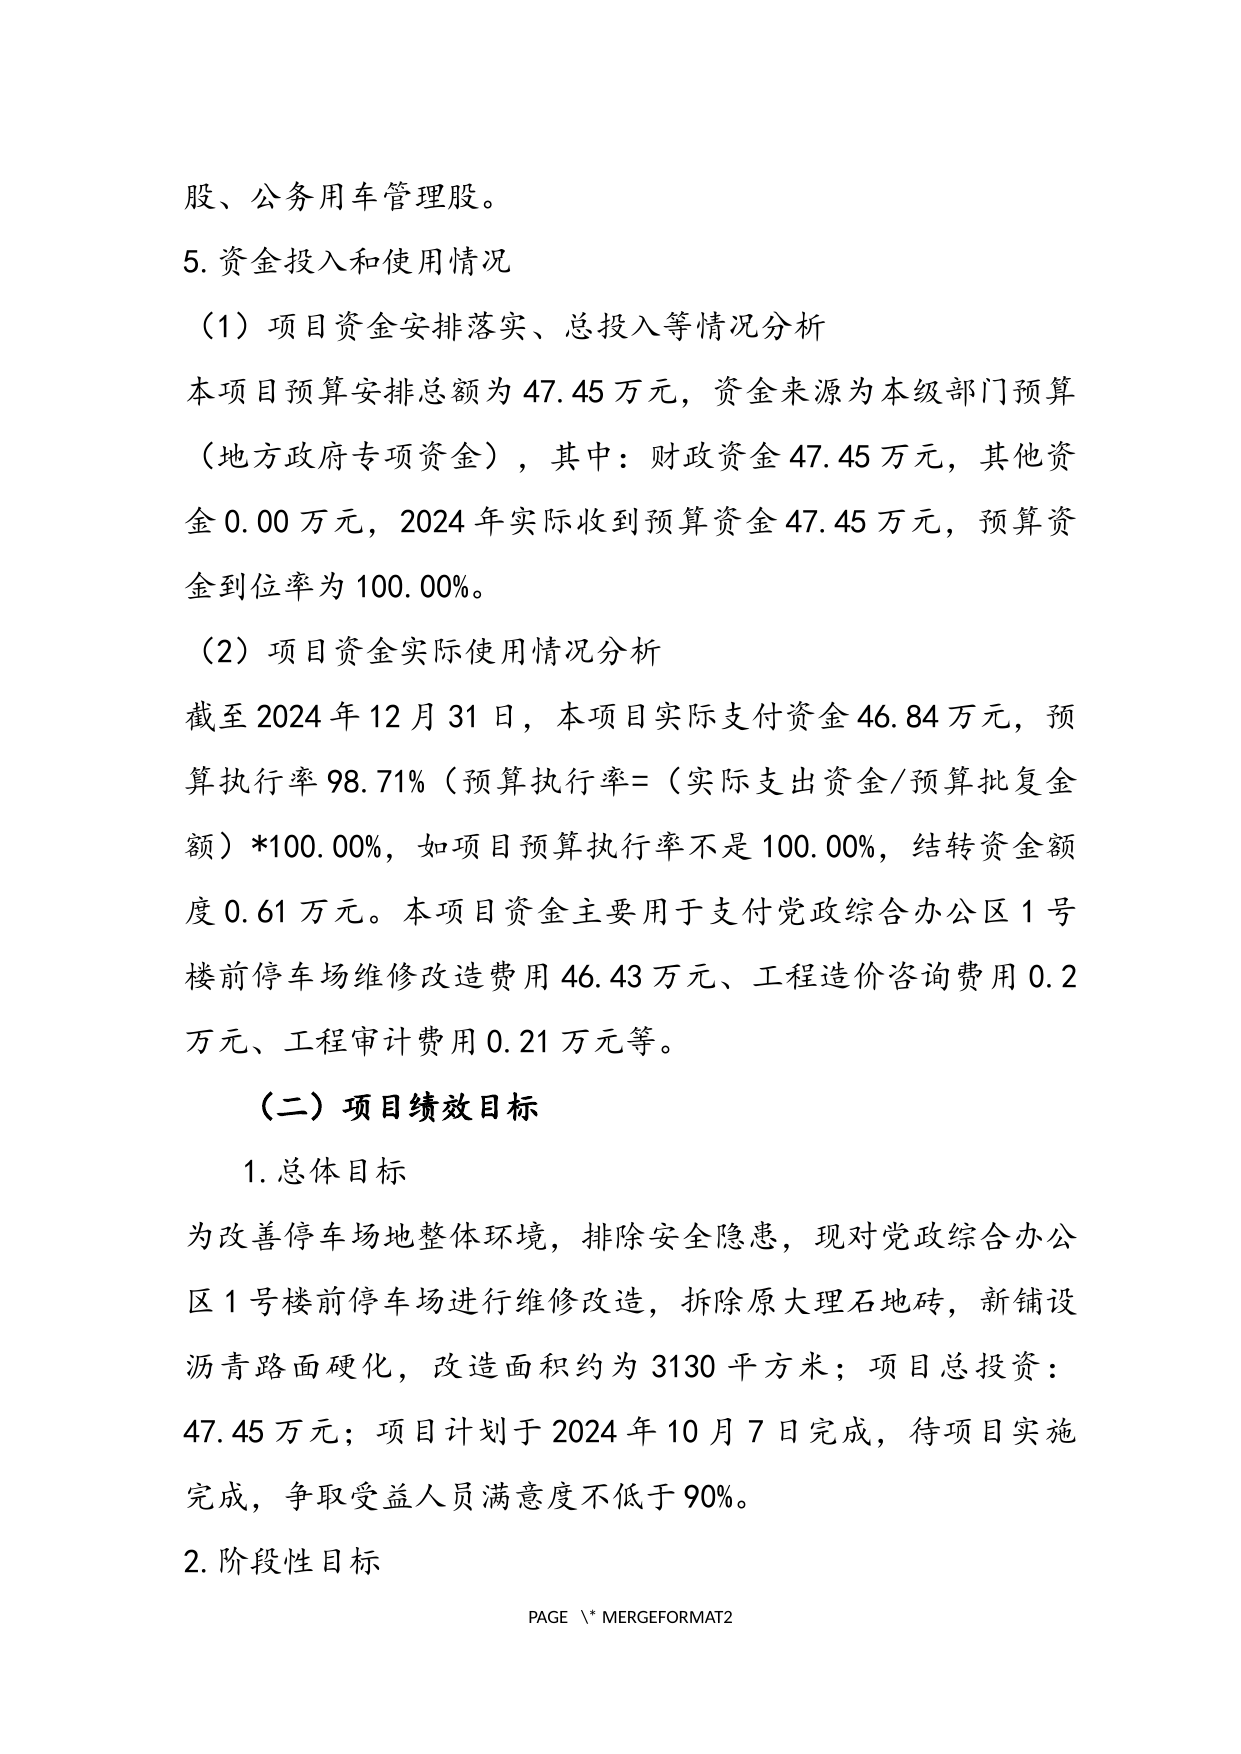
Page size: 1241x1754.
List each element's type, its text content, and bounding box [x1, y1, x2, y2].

text （二）项目绩效目标 [183, 1072, 1078, 1137]
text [183, 1137, 1078, 1592]
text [183, 162, 1078, 1072]
